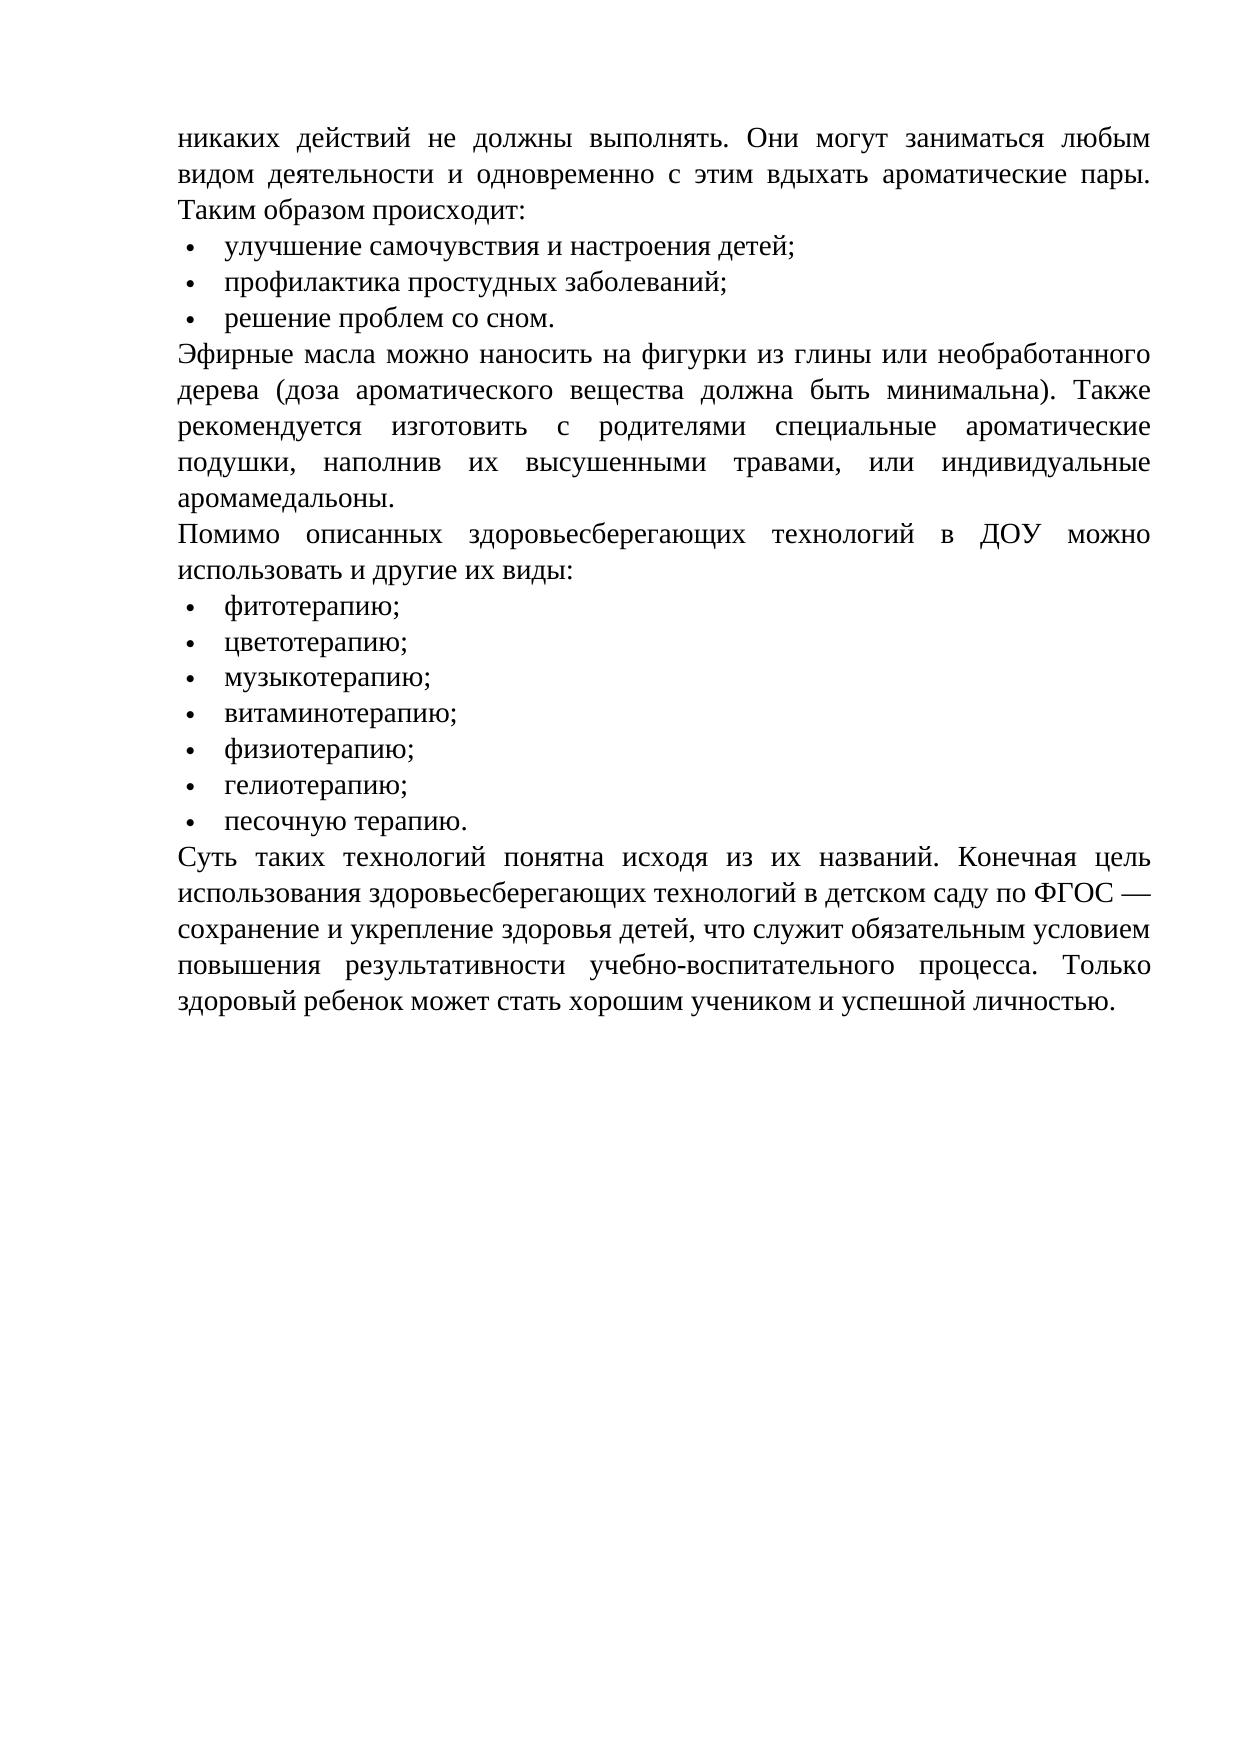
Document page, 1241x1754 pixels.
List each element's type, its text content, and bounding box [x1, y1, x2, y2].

list витаминотерапию; [187, 693, 1152, 729]
list песочную терапию. [187, 801, 1152, 837]
list музыкотерапию; [187, 657, 1152, 693]
text Помимо описанных здоровьесберегающих технологий в ДОУ можно использовать и другие их виды: [177, 513, 1152, 585]
list цветотерапию; [187, 621, 1152, 657]
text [177, 118, 1152, 226]
list физиотерапию; [187, 729, 1152, 765]
list улучшение самочувствия и настроения детей; [187, 226, 1152, 262]
list фитотерапию; [187, 585, 1152, 621]
list профилактика простудных заболеваний; [187, 262, 1152, 298]
text Суть таких технологий понятна исходя из их названий. Конечная цель использования здоровьесберегающих технологий в детском саду по ФГОС — сохранение и укрепление здоровья детей, что служит обязательным условием повышения результативности учебно-воспитательного процесса. Только здоровый ребенок может стать хорошим учеником и успешной личностью. [177, 837, 1152, 1017]
list решение проблем со сном. [187, 298, 1152, 334]
text Эфирные масла можно наносить на фигурки из глины или необработанного дерева (доза ароматического вещества должна быть минимальна). Также рекомендуется изготовить с родителями специальные ароматические подушки, наполнив их высушенными травами, или индивидуальные аромамедальоны. [177, 334, 1152, 513]
list гелиотерапию; [187, 765, 1152, 801]
